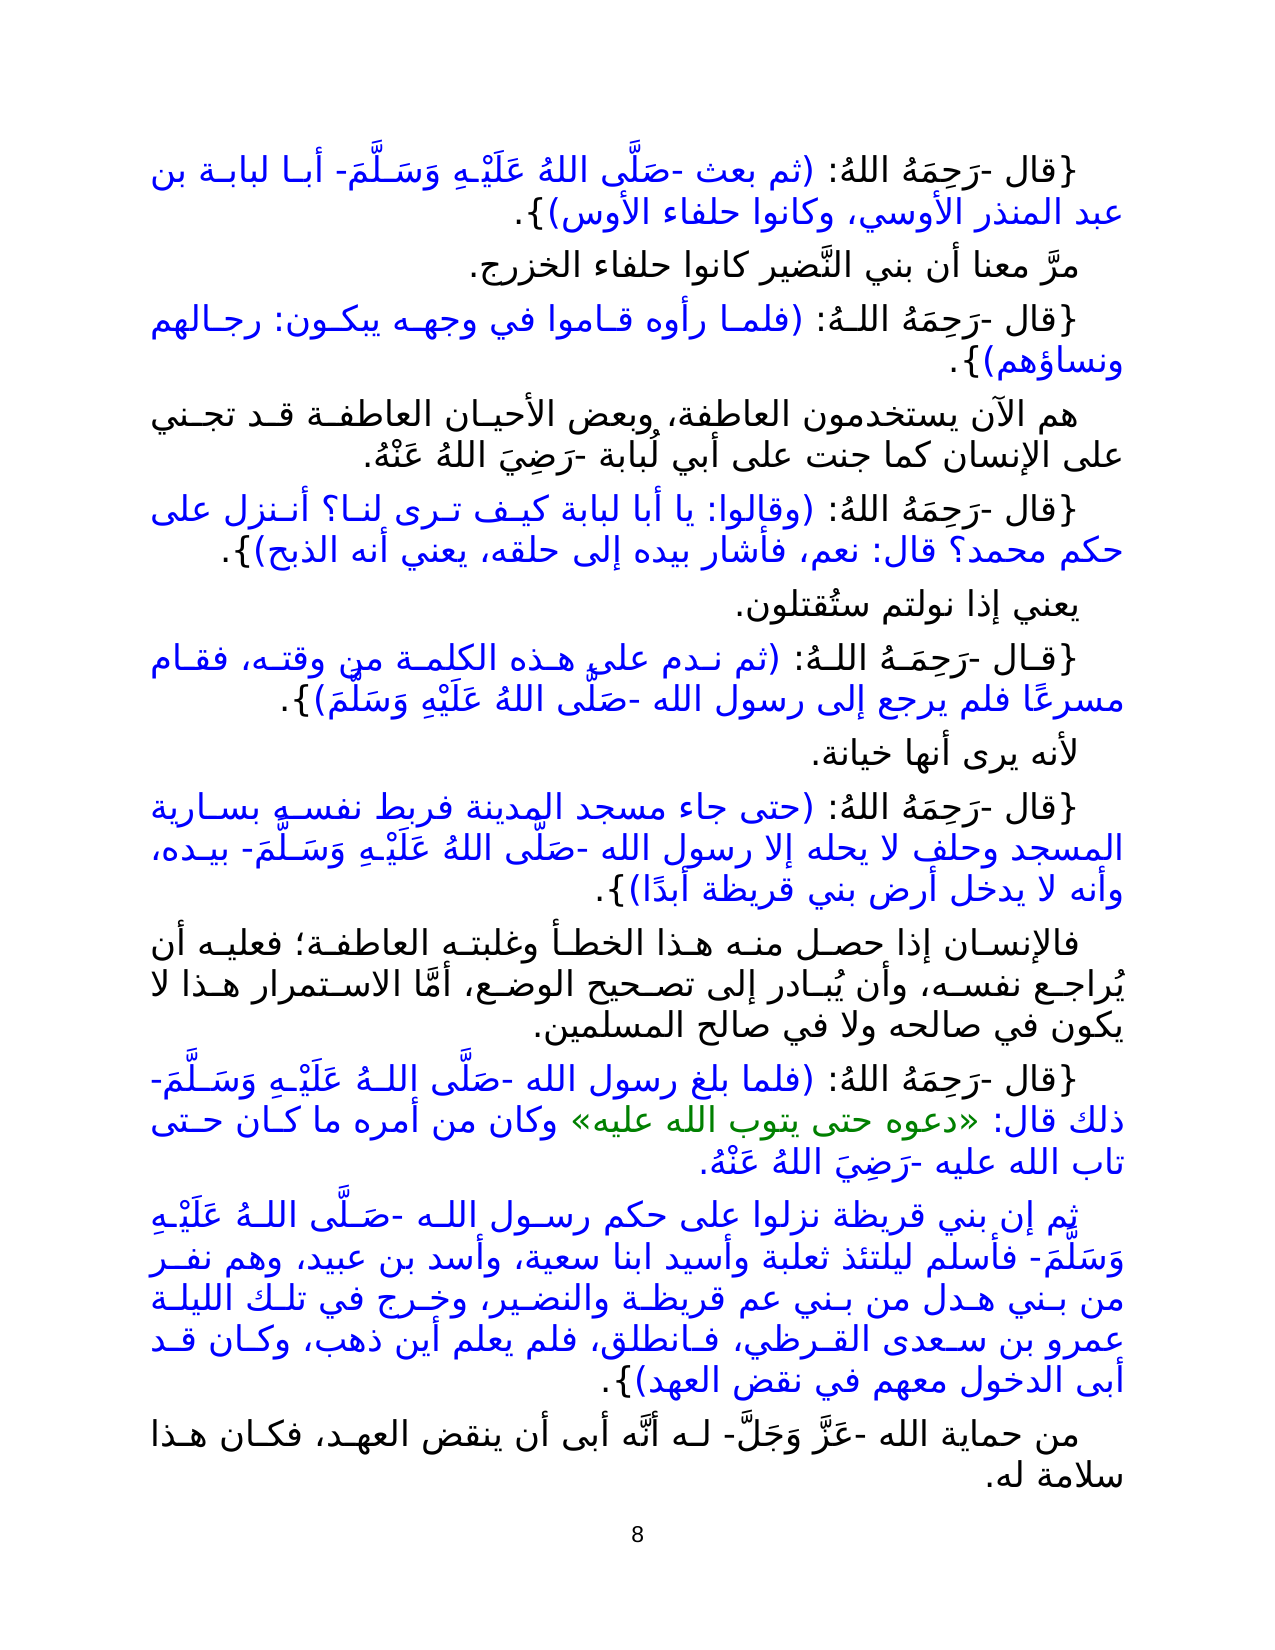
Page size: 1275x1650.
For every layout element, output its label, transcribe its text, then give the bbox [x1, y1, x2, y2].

text مرَّ معنا أن بني النَّضير كانوا حلفاء الخزرج. [150, 245, 1125, 286]
text {قال -رَحِمَهُ اللهُ: (فلما بلغ رسول الله -صَلَّى اللهُ عَلَيْهِ وَسَلَّمَ- ذلك قال: «دعوه حتى يتوب الله عليه» وكان من أمره ما كان حتى تاب الله عليه -رَضِيَ اللهُ عَنْهُ. [150, 1059, 1125, 1182]
text لأنه يرى أنها خيانة. [150, 732, 1125, 774]
text {قال -رَحِمَهُ اللهُ: (ثم ندم على هذه الكلمة من وقته، فقام مسرعًا فلم يرجع إلى رسول الله -صَلَّى اللهُ عَلَيْهِ وَسَلَّمَ)}. [150, 637, 1125, 720]
text {قال -رَحِمَهُ اللهُ: (فلما رأوه قاموا في وجهه يبكون: رجالهم ونساؤهم)}. [150, 299, 1125, 381]
text {قال -رَحِمَهُ اللهُ: (ثم بعث -صَلَّى اللهُ عَلَيْهِ وَسَلَّمَ- أبا لبابة بن عبد المنذر الأوسي، وكانوا حلفاء الأوس)}. [150, 150, 1125, 232]
text هم الآن يستخدمون العاطفة، وبعض الأحيان العاطفة قد تجني على الإنسان كما جنت على أبي لُبابة -رَضِيَ اللهُ عَنْهُ. [150, 394, 1125, 476]
text {قال -رَحِمَهُ اللهُ: (وقالوا: يا أبا لبابة كيف ترى لنا؟ أننزل على حكم محمد؟ قال: نعم، فأشار بيده إلى حلقه، يعني أنه الذبح)}. [150, 489, 1125, 571]
text {قال -رَحِمَهُ اللهُ: (حتى جاء مسجد المدينة فربط نفسه بسارية المسجد وحلف لا يحله إلا رسول الله -صَلَّى اللهُ عَلَيْهِ وَسَلَّمَ- بيده، وأنه لا يدخل أرض بني قريظة أبدًا)}. [150, 786, 1125, 910]
text من حماية الله -عَزَّ وَجَلَّ- له أنَّه أبى أن ينقض العهد، فكان هذا سلامة له. [150, 1414, 1125, 1496]
text يعني إذا نولتم ستُقتلون. [150, 584, 1125, 625]
text فالإنسان إذا حصل منه هذا الخطأ وغلبته العاطفة؛ فعليه أن يُراجع نفسه، وأن يُبادر إلى تصحيح الوضع، أمَّا الاستمرار هذا لا يكون في صالحه ولا في صالح المسلمين. [150, 922, 1125, 1046]
text ثم إن بني قريظة نزلوا على حكم رسول الله -صَلَّى اللهُ عَلَيْهِ وَسَلَّمَ- فأسلم ليلتئذ ثعلبة وأسيد ابنا سعية، وأسد بن عبيد، وهم نفر من بني هدل من بني عم قريظة والنضير، وخرج في تلك الليلة عمرو بن سعدى القرظي، فانطلق، فلم يعلم أين ذهب، وكان قد أبى الدخول معهم في نقض العهد)}. [150, 1195, 1125, 1401]
